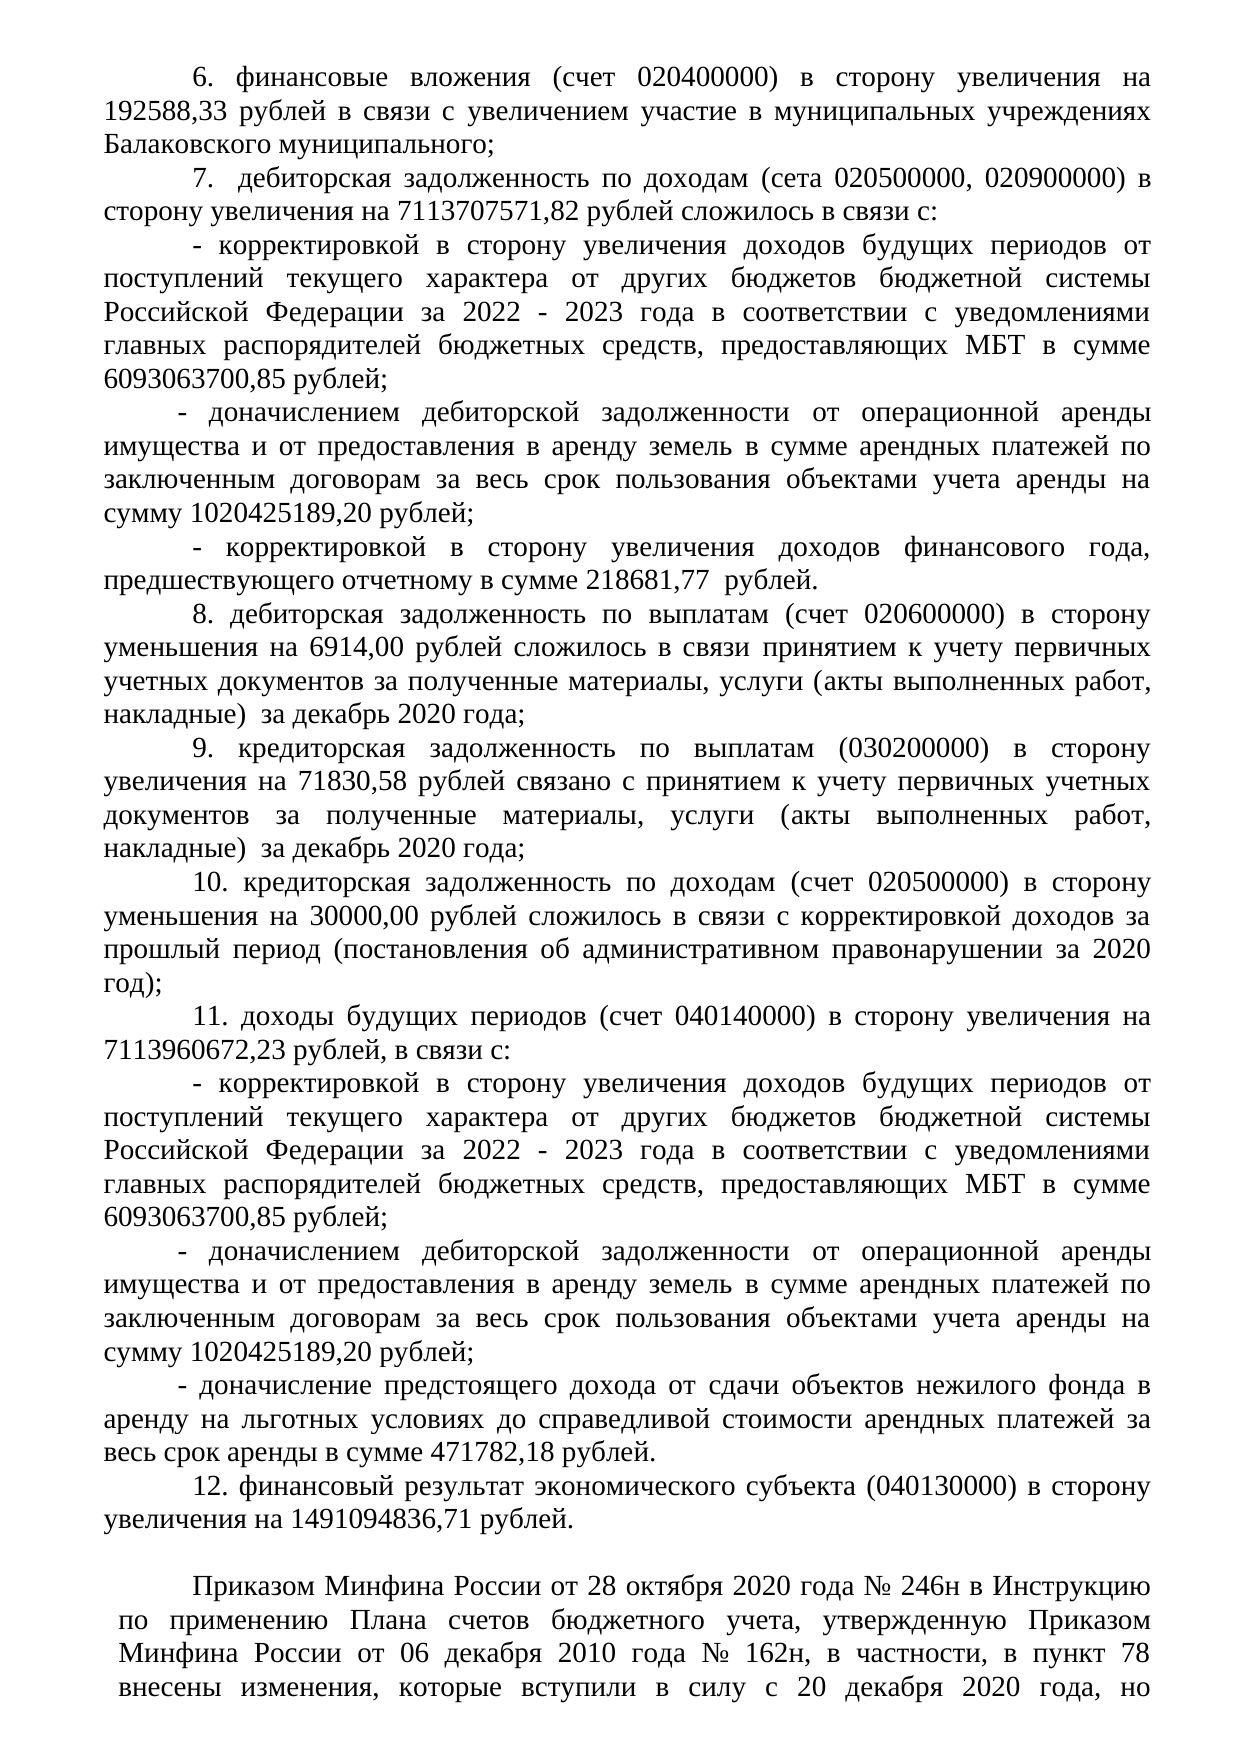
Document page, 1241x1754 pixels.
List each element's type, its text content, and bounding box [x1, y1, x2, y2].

text 11. доходы будущих периодов (счет 040140000) в сторону увеличения на 7113960672,23 рублей, в связи с: [103, 998, 1152, 1065]
text - доначисление предстоящего дохода от сдачи объектов нежилого фонда в аренду на льготных условиях до справедливой стоимости арендных платежей за весь срок аренды в сумме 471782,18 рублей. [103, 1367, 485, 1434]
text 9. кредиторская задолженность по выплатам (030200000) в сторону увеличения на 71830,58 рублей связано с принятием к учету первичных учетных документов за полученные материалы, услуги (акты выполненных работ, накладные) за декабрь 2020 года; [103, 730, 1152, 864]
list 6. финансовые вложения (счет 020400000) в сторону увеличения на 192588,33 рублей в связи с увеличением участие в муниципальных учреждениях Балаковского муниципального; [103, 59, 1152, 160]
text - доначисление предстоящего дохода от сдачи объектов нежилого фонда в аренду на льготных условиях до справедливой стоимости арендных платежей за весь срок аренды в сумме 471782,18 рублей. [656, 1367, 1152, 1468]
text - доначислением дебиторской задолженности от операционной аренды имущества и от предоставления в аренду земель в сумме арендных платежей по заключенным договорам за весь срок пользования объектами учета аренды на сумму 1020425189,20 рублей; [103, 394, 1152, 529]
text - корректировкой в сторону увеличения доходов финансового года, предшествующего отчетному в сумме 218681,77 рублей. [103, 529, 1152, 596]
text 10. кредиторская задолженность по доходам (счет 020500000) в сторону уменьшения на 30000,00 рублей сложилось в связи с корректировкой доходов за прошлый период (постановления об административном правонарушении за 2020 год); [103, 864, 1152, 998]
text 7. дебиторская задолженность по доходам (сета 020500000, 020900000) в сторону увеличения на 7113707571,82 рублей сложилось в связи с: [103, 160, 1152, 227]
text 8. дебиторская задолженность по выплатам (счет 020600000) в сторону уменьшения на 6914,00 рублей сложилось в связи принятием к учету первичных учетных документов за полученные материалы, услуги (акты выполненных работ, накладные) за декабрь 2020 года; [103, 596, 1152, 730]
text - доначислением дебиторской задолженности от операционной аренды имущества и от предоставления в аренду земель в сумме арендных платежей по заключенным договорам за весь срок пользования объектами учета аренды на сумму 1020425189,20 рублей; [103, 1233, 1152, 1367]
text 12. финансовый результат экономического субъекта (040130000) в сторону увеличения на 1491094836,71 рублей. [103, 1468, 1152, 1535]
text - корректировкой в сторону увеличения доходов будущих периодов от поступлений текущего характера от других бюджетов бюджетной системы Российской Федерации за 2022 - 2023 года в соответствии с уведомлениями главных распорядителей бюджетных средств, предоставляющих МБТ в сумме 6093063700,85 рублей; [103, 227, 1152, 394]
text - корректировкой в сторону увеличения доходов будущих периодов от поступлений текущего характера от других бюджетов бюджетной системы Российской Федерации за 2022 - 2023 года в соответствии с уведомлениями главных распорядителей бюджетных средств, предоставляющих МБТ в сумме 6093063700,85 рублей; [103, 1065, 1152, 1233]
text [118, 1568, 1152, 1703]
